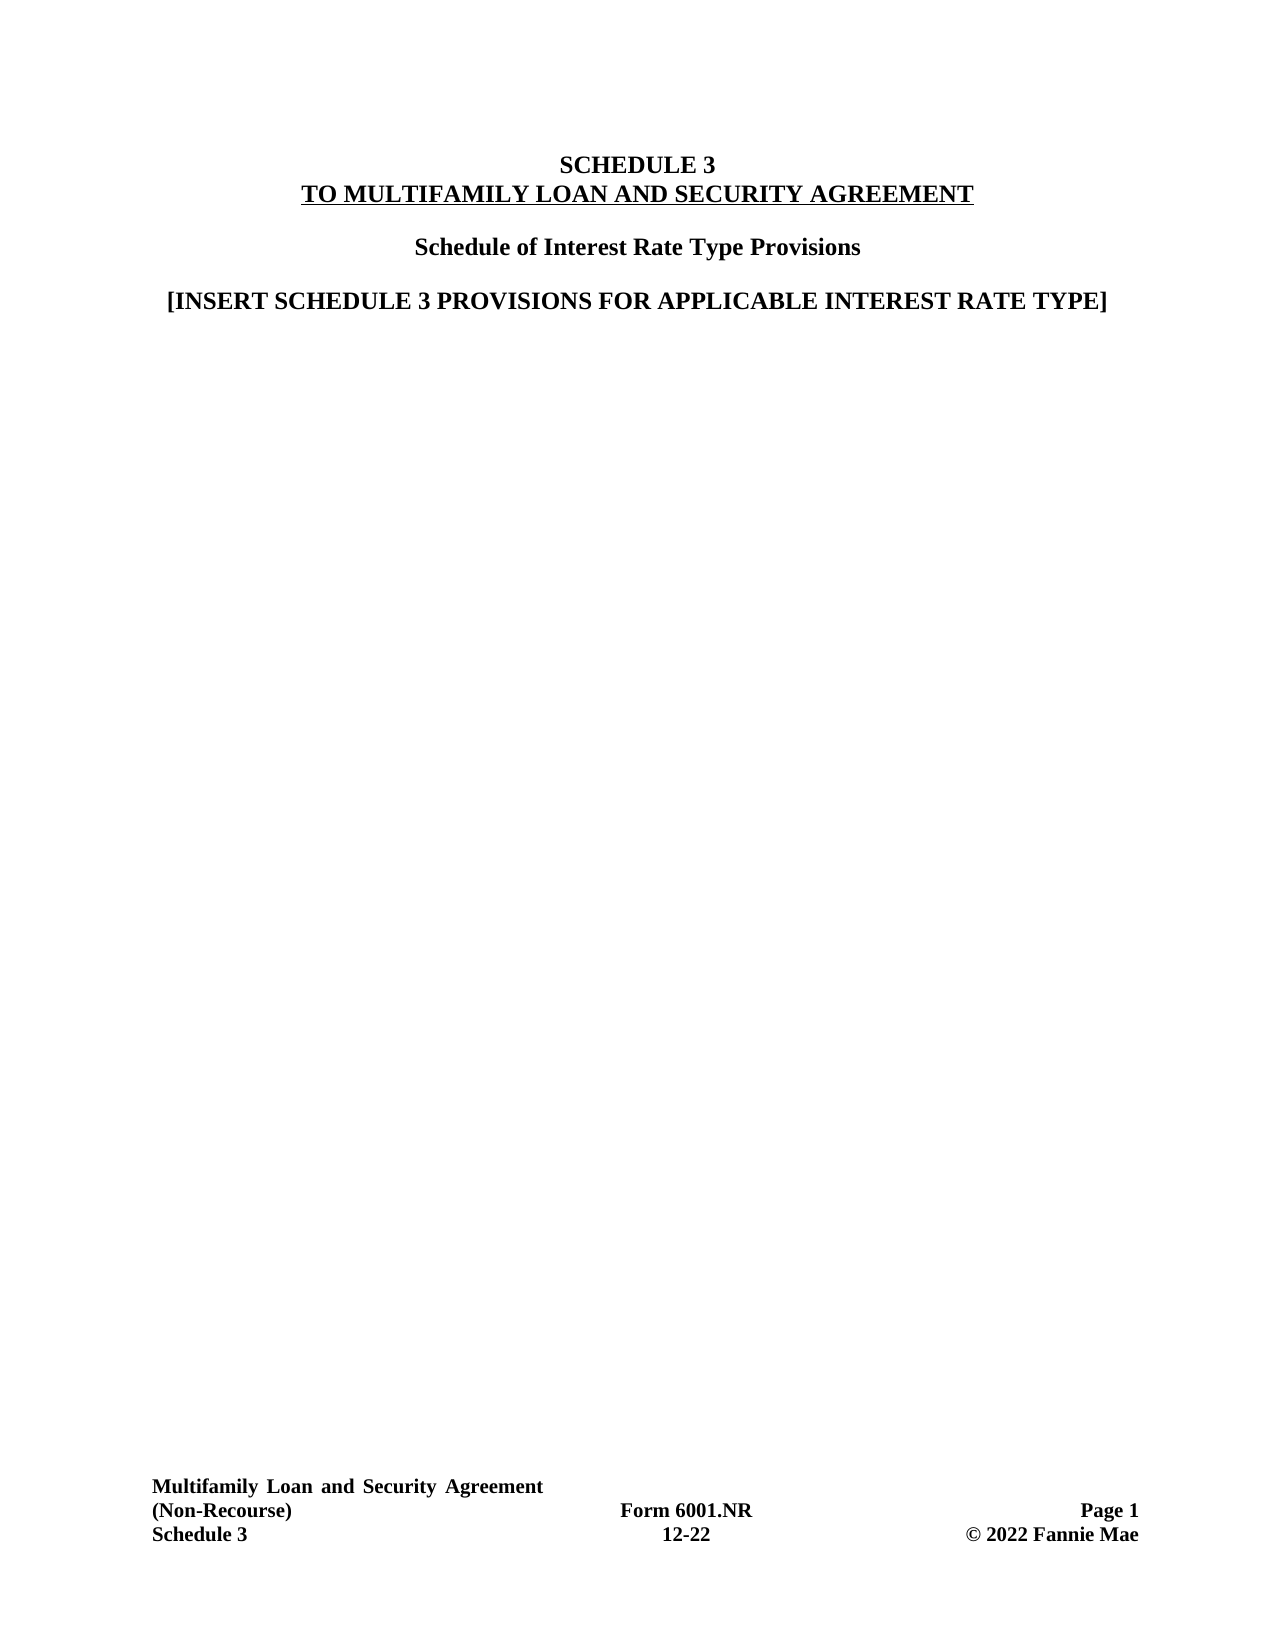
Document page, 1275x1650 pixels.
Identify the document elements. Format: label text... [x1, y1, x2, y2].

text [INSERT SCHEDULE 3 PROVISIONS FOR APPLICABLE INTEREST RATE TYPE] [150, 286, 1125, 315]
text Schedule of Interest Rate Type Provisions [150, 232, 1125, 261]
text SCHEDULE 3 [150, 150, 1125, 179]
text TO MULTIFAMILY LOAN AND SECURITY AGREEMENT [150, 179, 1125, 207]
